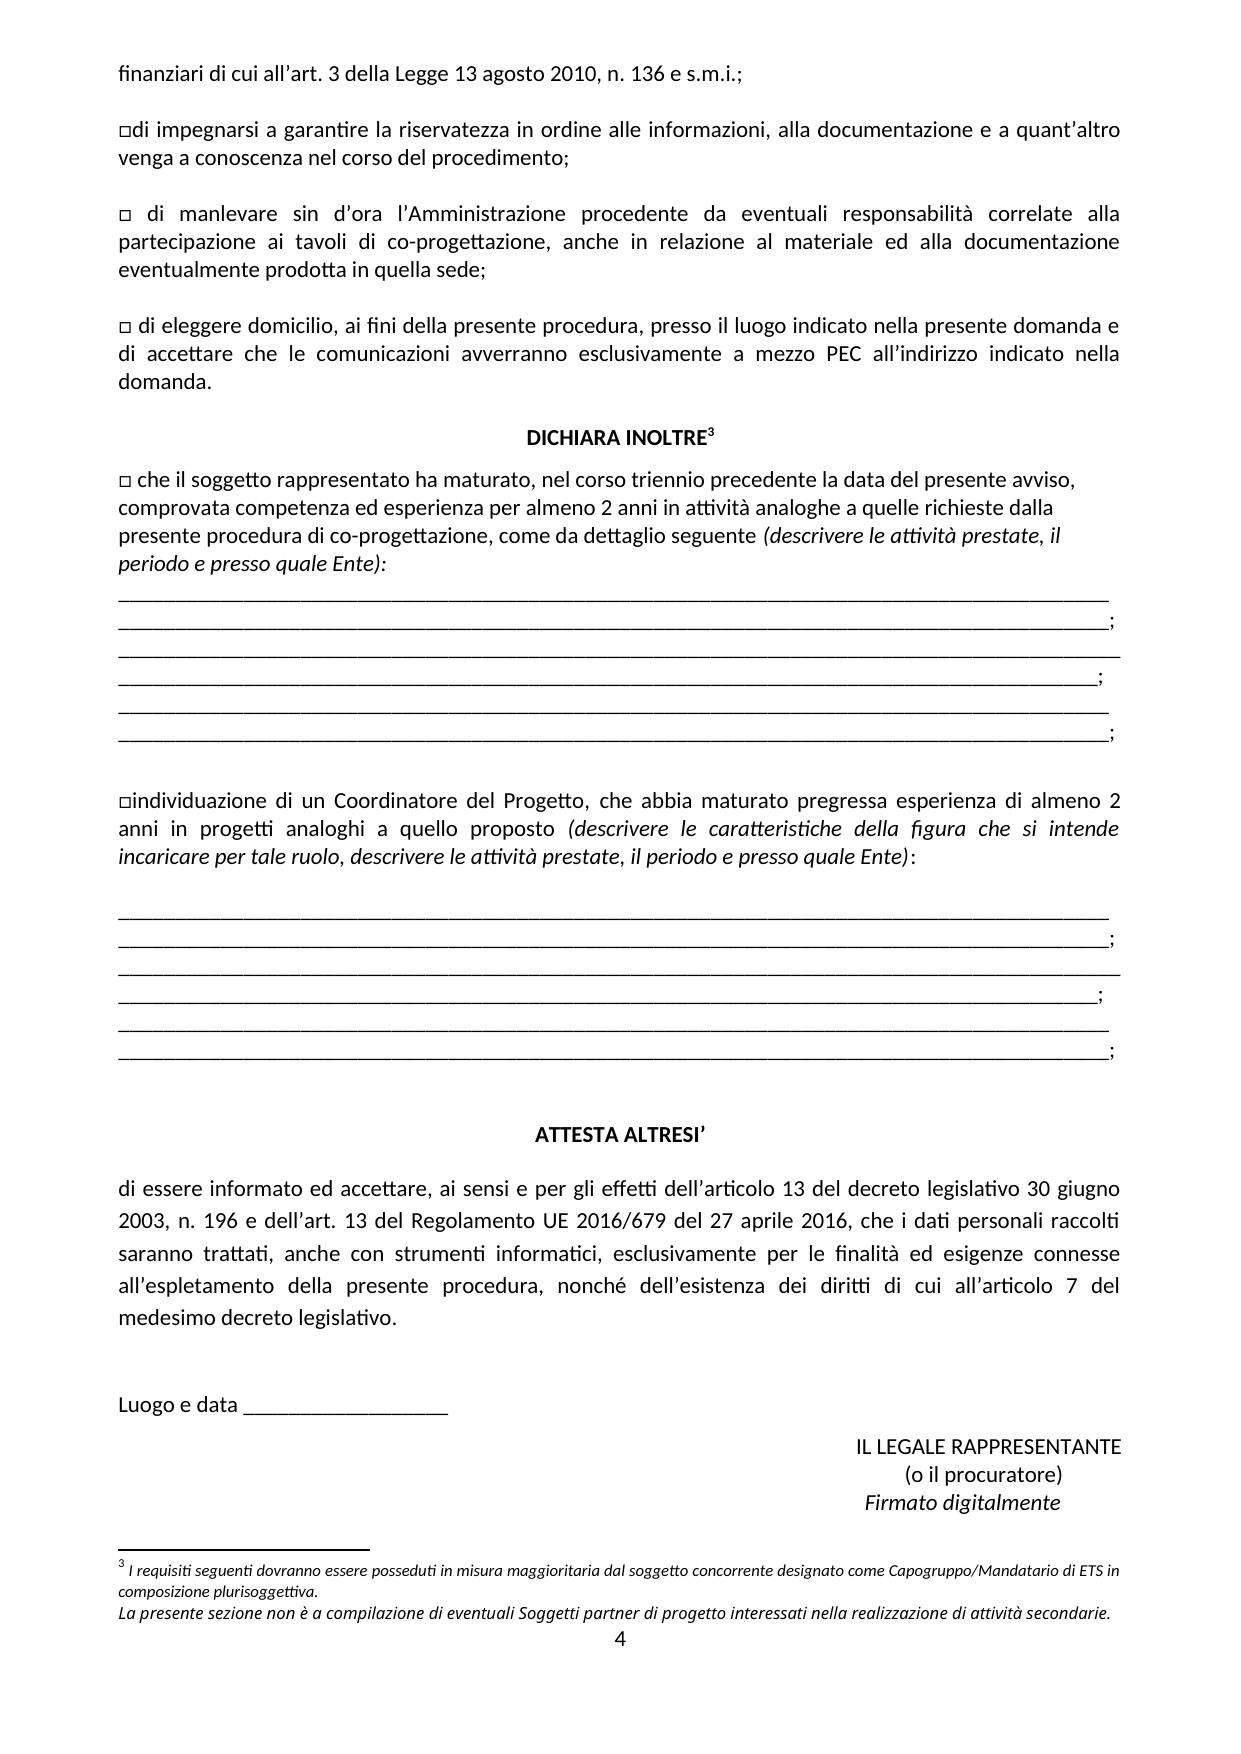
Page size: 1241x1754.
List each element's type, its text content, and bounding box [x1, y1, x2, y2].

text □di impegnarsi a garantire la riservatezza in ordine alle informazioni, alla documentazione e a quant’altro venga a conoscenza nel corso del procedimento; [118, 115, 1122, 171]
text Luogo e data __________________ [118, 1390, 1122, 1418]
text IL LEGALE RAPPRESENTANTE [118, 1432, 1122, 1460]
text finanziari di cui all’art. 3 della Legge 13 agosto 2010, n. 136 e s.m.i.; [118, 59, 1122, 87]
text _______________________________________________________________________________________ _______________________________________________________________________________________; ______________________________________________________________________________________________________________________________________________________________________________; _______________________________________________________________________________________ _______________________________________________________________________________________; [118, 895, 1122, 1063]
text □ di eleggere domicilio, ai fini della presente procedura, presso il luogo indicato nella presente domanda e di accettare che le comunicazioni avverranno esclusivamente a mezzo PEC all’indirizzo indicato nella domanda. [118, 311, 1122, 395]
text □ di manlevare sin d’ora l’Amministrazione procedente da eventuali responsabilità correlate alla partecipazione ai tavoli di co-progettazione, anche in relazione al materiale ed alla documentazione eventualmente prodotta in quella sede; [118, 199, 1122, 283]
text (o il procuratore) [118, 1460, 1063, 1488]
text Firmato digitalmente [118, 1488, 1063, 1516]
text di essere informato ed accettare, ai sensi e per gli effetti dell’articolo 13 del decreto legislativo 30 giugno 2003, n. 196 e dell’art. 13 del Regolamento UE 2016/679 del 27 aprile 2016, che i dati personali raccolti saranno trattati, anche con strumenti informatici, esclusivamente per le finalità ed esigenze connesse all’espletamento della presente procedura, nonché dell’esistenza dei diritti di cui all’articolo 7 del medesimo decreto legislativo. [118, 1174, 1122, 1331]
text _______________________________________________________________________________________ _______________________________________________________________________________________; ______________________________________________________________________________________________________________________________________________________________________________; _______________________________________________________________________________________ _______________________________________________________________________________________; [118, 577, 1122, 746]
text □individuazione di un Coordinatore del Progetto, che abbia maturato pregressa esperienza di almeno 2 anni in progetti analoghi a quello proposto (descrivere le caratteristiche della figura che si intende incaricare per tale ruolo, descrivere le attività prestate, il periodo e presso quale Ente): [118, 786, 1122, 870]
text ATTESTA ALTRESI’ [118, 1120, 1122, 1148]
text DICHIARA INOLTRE [118, 423, 1122, 451]
text □ che il soggetto rappresentato ha maturato, nel corso triennio precedente la data del presente avviso, comprovata competenza ed esperienza per almeno 2 anni in attività analoghe a quelle richieste dalla presente procedura di co-progettazione, come da dettaglio seguente (descrivere le attività prestate, il periodo e presso quale Ente): [118, 465, 1122, 577]
